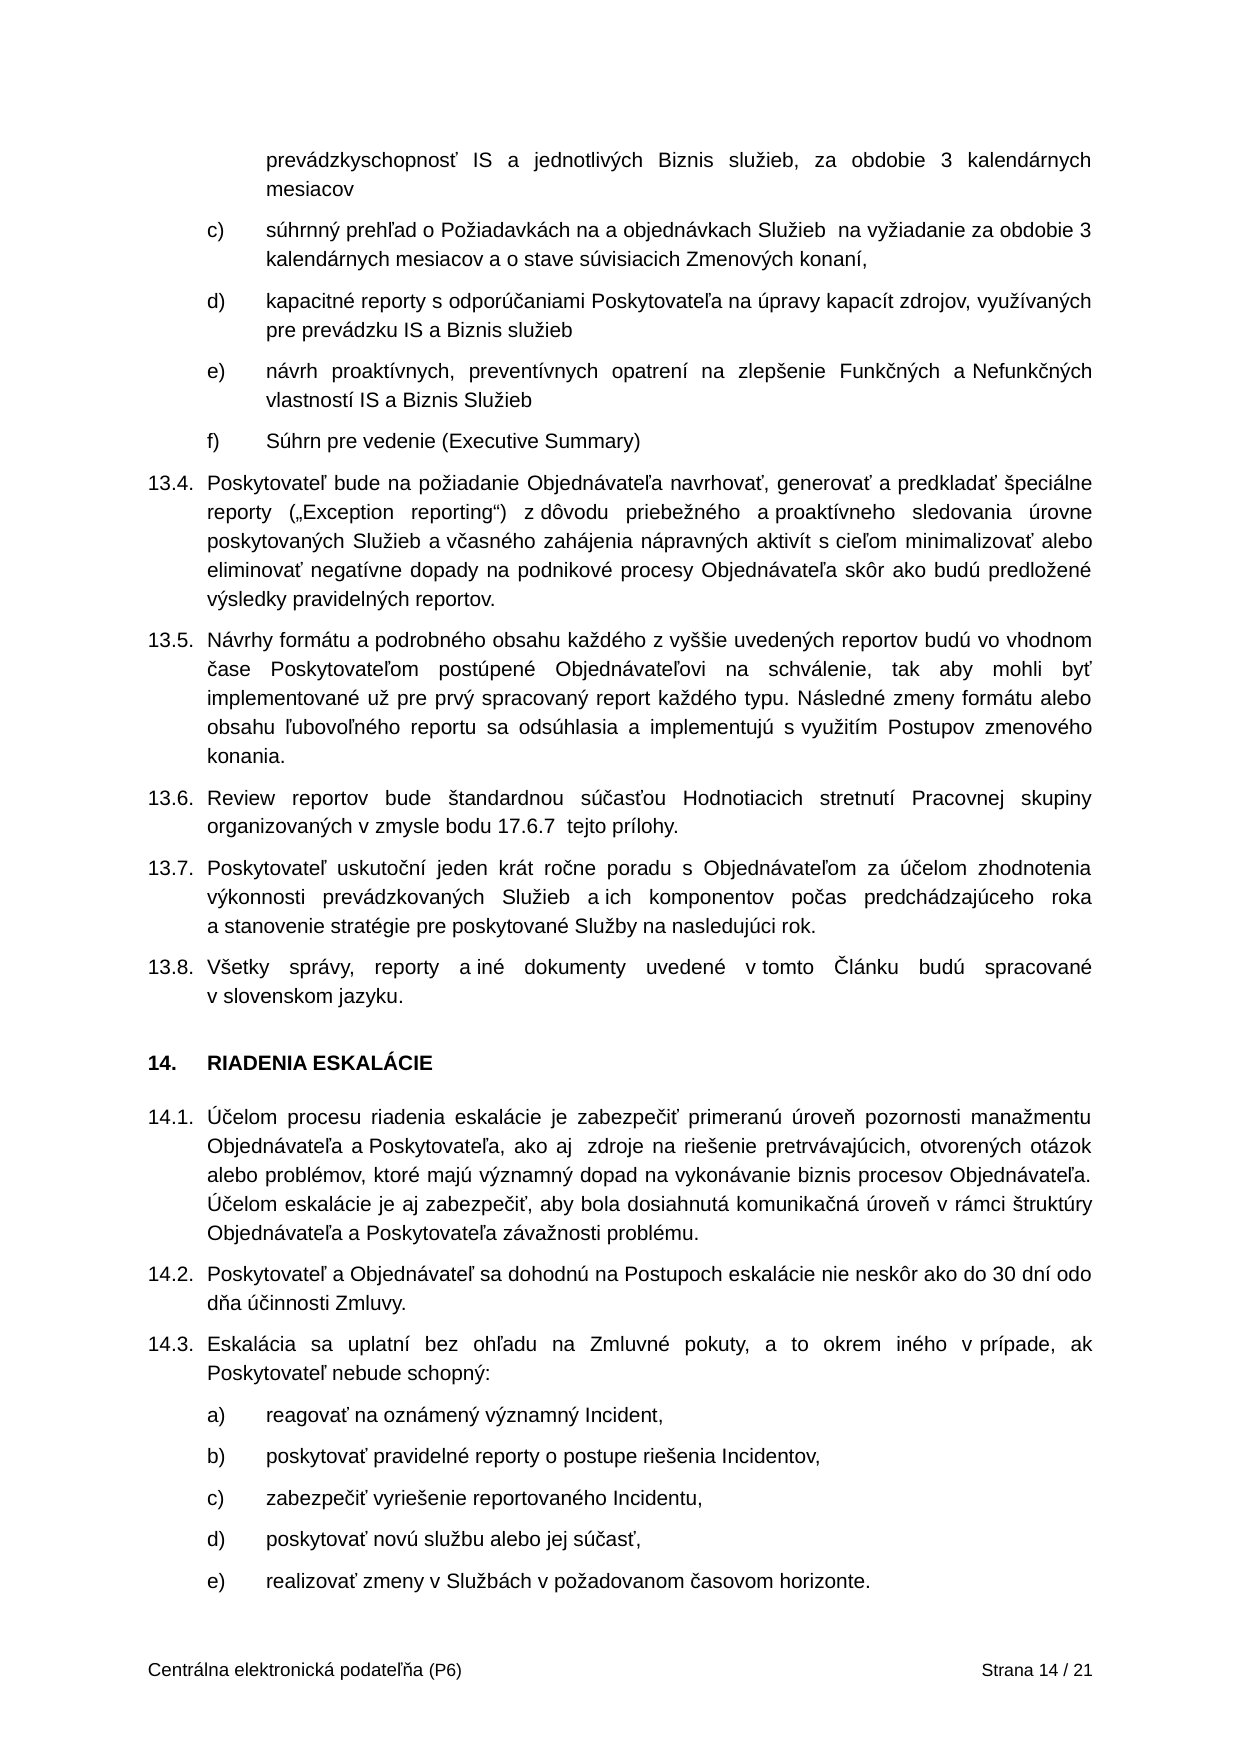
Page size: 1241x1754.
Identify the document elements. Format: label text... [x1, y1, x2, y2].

text Účelom procesu riadenia eskalácie je zabezpečiť primeranú úroveň pozornosti manažmentu Objednávateľa a Poskytovateľa, ako aj zdroje na riešenie pretrvávajúcich, otvorených otázok alebo problémov, ktoré majú významný dopad na vykonávanie biznis procesov Objednávateľa. Účelom eskalácie je aj zabezpečiť, aby bola dosiahnutá komunikačná úroveň v rámci štruktúry Objednávateľa a Poskytovateľa závažnosti problému. [148, 1104, 1092, 1244]
text Poskytovateľ bude na požiadanie Objednávateľa navrhovať, generovať a predkladať špeciálne reporty („Exception reporting“) z dôvodu priebežného a proaktívneho sledovania úrovne poskytovaných Služieb a včasného zahájenia nápravných aktivít s cieľom minimalizovať alebo eliminovať negatívne dopady na podnikové procesy Objednávateľa skôr ako budú predložené výsledky pravidelných reportov. [148, 471, 1092, 611]
text Poskytovateľ uskutoční jeden krát ročne poradu s Objednávateľom za účelom zhodnotenia výkonnosti prevádzkovaných Služieb a ich komponentov počas predchádzajúceho roka a stanovenie stratégie pre poskytované Služby na nasledujúci rok. [148, 856, 1092, 938]
text návrh proaktívnych, preventívnych opatrení na zlepšenie Funkčných a Nefunkčných vlastností IS a Biznis Služieb [207, 359, 1092, 412]
text Poskytovateľ a Objednávateľ sa dohodnú na Postupoch eskalácie nie neskôr ako do 30 dní odo dňa účinnosti Zmluvy. [148, 1262, 1092, 1315]
text Eskalácia sa uplatní bez ohľadu na Zmluvné pokuty, a to okrem iného v prípade, ak Poskytovateľ nebude schopný: [148, 1332, 1092, 1385]
text poskytovať novú službu alebo jej súčasť, [207, 1527, 1092, 1551]
text Všetky správy, reporty a iné dokumenty uvedené v tomto Článku budú spracované v slovenskom jazyku. [148, 955, 1092, 1008]
text Návrhy formátu a podrobného obsahu každého z vyššie uvedených reportov budú vo vhodnom čase Poskytovateľom postúpené Objednávateľovi na schválenie, tak aby mohli byť implementované už pre prvý spracovaný report každého typu. Následné zmeny formátu alebo obsahu ľubovoľného reportu sa odsúhlasia a implementujú s využitím Postupov zmenového konania. [148, 628, 1092, 768]
text súhrnný prehľad o Požiadavkách na a objednávkach Služieb na vyžiadanie za obdobie 3 kalendárnych mesiacov a o stave súvisiacich Zmenových konaní, [207, 218, 1092, 271]
text zabezpečiť vyriešenie reportovaného Incidentu, [207, 1486, 1092, 1509]
text realizovať zmeny v Službách v požadovanom časovom horizonte. [207, 1568, 1092, 1592]
text kapacitné reporty s odporúčaniami Poskytovateľa na úpravy kapacít zdrojov, využívaných pre prevádzku IS a Biznis služieb [207, 288, 1092, 341]
text Súhrn pre vedenie (Executive Summary) [207, 429, 1092, 453]
text poskytovať pravidelné reporty o postupe riešenia Incidentov, [207, 1444, 1092, 1468]
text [207, 148, 1092, 201]
text reagovať na oznámený významný Incident, [207, 1403, 1092, 1427]
text riadenia eskalácie [148, 1051, 1092, 1074]
text Review reportov bude štandardnou súčasťou Hodnotiacich stretnutí Pracovnej skupiny organizovaných v zmysle bodu 17.6.7 tejto prílohy. [148, 785, 1092, 838]
